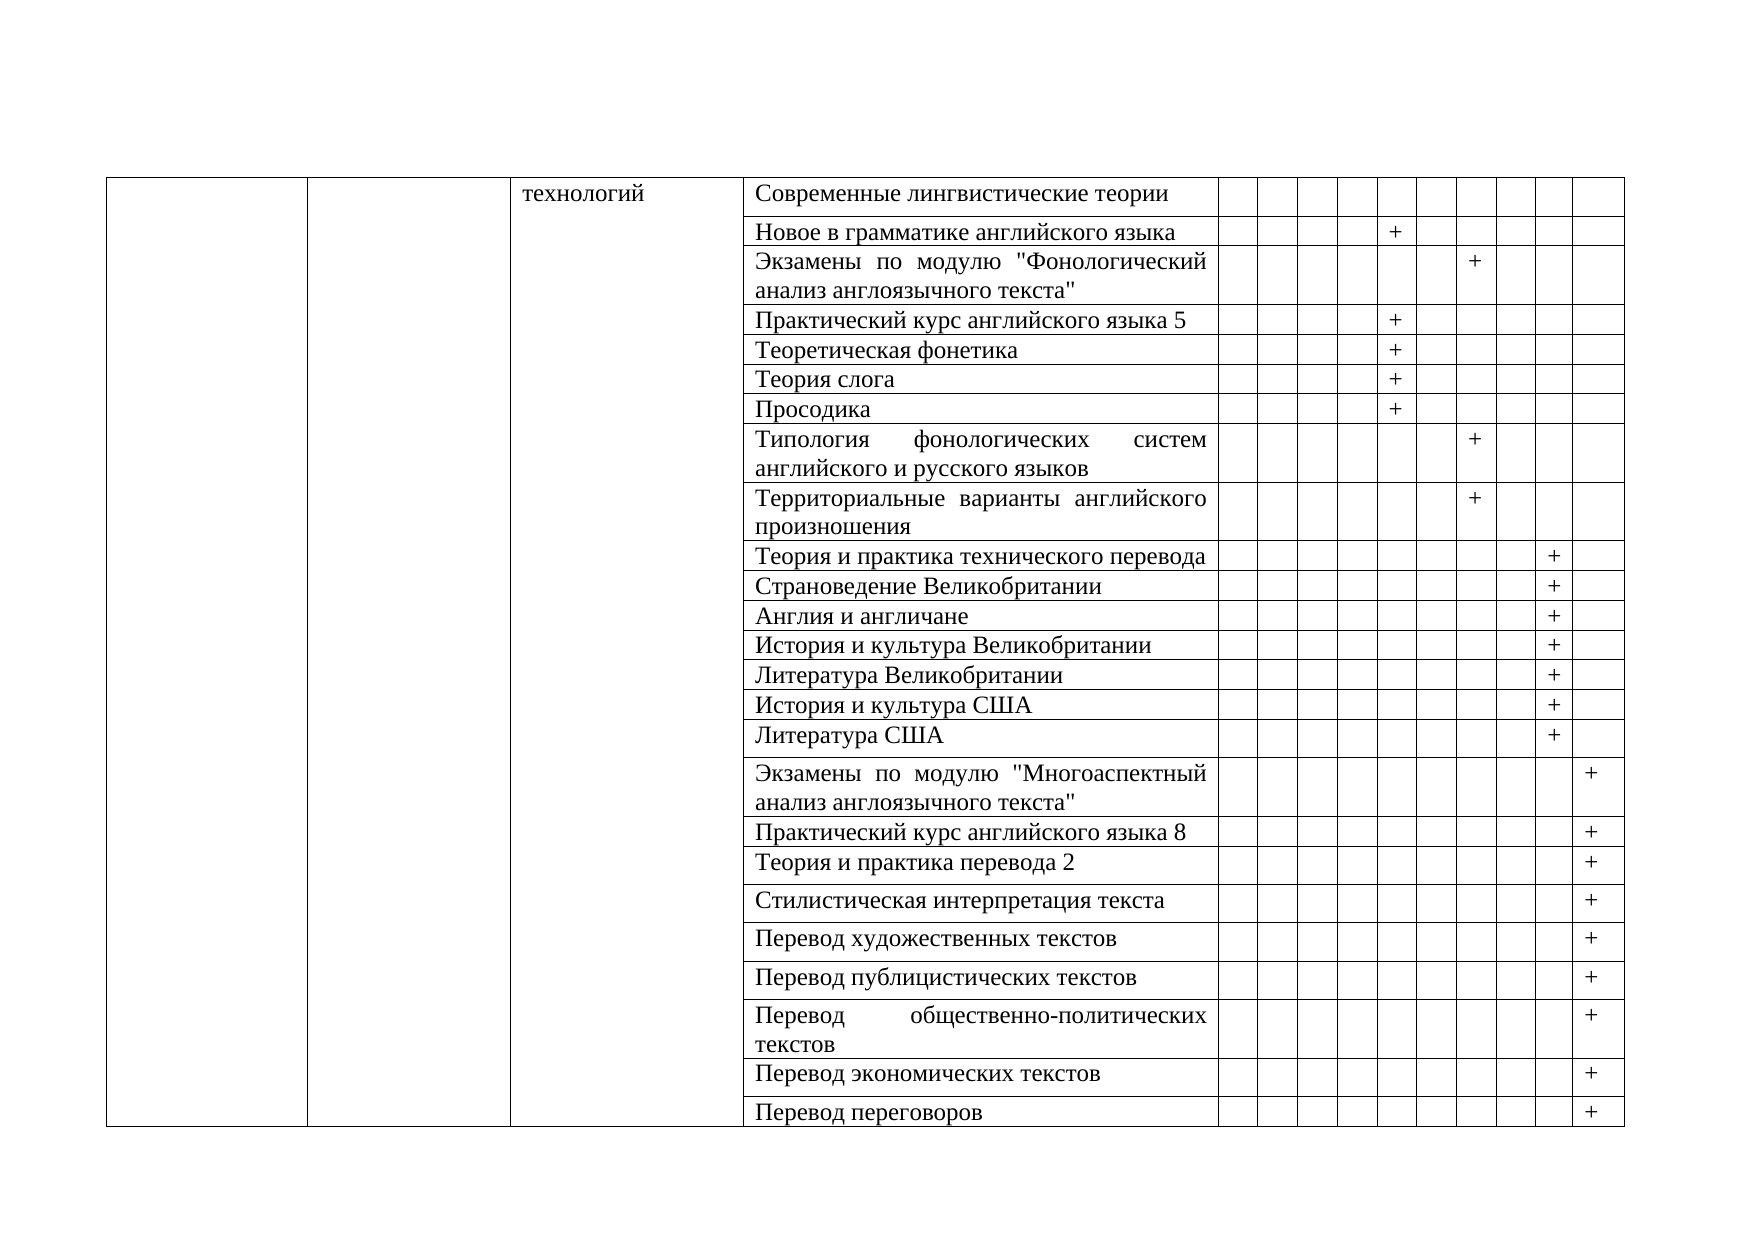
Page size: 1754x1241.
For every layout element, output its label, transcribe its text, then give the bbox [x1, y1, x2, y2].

table_cell [1573, 365, 1624, 393]
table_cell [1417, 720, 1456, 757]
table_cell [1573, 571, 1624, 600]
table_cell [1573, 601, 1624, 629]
table_cell [1536, 305, 1572, 334]
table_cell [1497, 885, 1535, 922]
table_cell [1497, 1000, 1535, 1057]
table_cell [1338, 305, 1377, 334]
table_cell [1573, 178, 1624, 216]
table_cell [1457, 335, 1496, 363]
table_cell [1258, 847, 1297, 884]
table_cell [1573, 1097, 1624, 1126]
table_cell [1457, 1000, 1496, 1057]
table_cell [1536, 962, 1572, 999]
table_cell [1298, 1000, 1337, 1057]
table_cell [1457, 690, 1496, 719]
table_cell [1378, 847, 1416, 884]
table_cell Новое в грамматике английского языка [744, 217, 1218, 245]
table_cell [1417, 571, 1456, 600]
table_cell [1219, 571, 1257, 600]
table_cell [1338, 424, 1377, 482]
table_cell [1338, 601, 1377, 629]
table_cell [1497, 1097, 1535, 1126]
table_cell [1258, 246, 1297, 304]
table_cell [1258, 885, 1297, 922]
table_cell [1497, 394, 1535, 423]
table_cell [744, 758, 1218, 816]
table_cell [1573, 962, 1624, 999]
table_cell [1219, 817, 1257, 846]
table_cell [1497, 365, 1535, 393]
table_cell [1378, 246, 1416, 304]
table_cell [1417, 394, 1456, 423]
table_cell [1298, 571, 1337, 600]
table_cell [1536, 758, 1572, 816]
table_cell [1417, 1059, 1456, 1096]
table_cell [1258, 424, 1297, 482]
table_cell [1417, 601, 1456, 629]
table_cell [1219, 394, 1257, 423]
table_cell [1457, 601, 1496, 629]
table_cell Экзамены по модулю "Фонологический анализ англоязычного текста" [744, 246, 1218, 304]
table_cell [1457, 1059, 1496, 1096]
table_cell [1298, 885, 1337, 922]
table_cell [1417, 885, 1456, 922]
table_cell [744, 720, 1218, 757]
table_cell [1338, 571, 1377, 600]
table_cell [1219, 424, 1257, 482]
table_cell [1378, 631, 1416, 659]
table_cell [1219, 305, 1257, 334]
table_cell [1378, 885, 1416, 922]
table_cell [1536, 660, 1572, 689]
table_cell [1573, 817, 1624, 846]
table_cell [1457, 394, 1496, 423]
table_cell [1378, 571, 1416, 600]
table_cell [1536, 365, 1572, 393]
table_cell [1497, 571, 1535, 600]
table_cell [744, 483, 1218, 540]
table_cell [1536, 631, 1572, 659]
table_cell [1573, 246, 1624, 304]
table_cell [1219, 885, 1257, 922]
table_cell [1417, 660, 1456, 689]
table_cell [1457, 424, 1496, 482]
table_cell [1298, 394, 1337, 423]
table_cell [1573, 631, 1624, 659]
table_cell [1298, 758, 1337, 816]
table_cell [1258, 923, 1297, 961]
table_cell + [1378, 335, 1416, 363]
table_cell [1457, 365, 1496, 393]
table_cell [1573, 305, 1624, 334]
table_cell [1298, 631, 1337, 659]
table_cell [1457, 178, 1496, 216]
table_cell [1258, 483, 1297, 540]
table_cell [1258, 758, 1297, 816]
table_cell [1457, 305, 1496, 334]
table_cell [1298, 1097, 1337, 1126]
table_cell Просодика [744, 394, 1218, 423]
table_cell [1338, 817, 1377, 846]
table_cell [1497, 217, 1535, 245]
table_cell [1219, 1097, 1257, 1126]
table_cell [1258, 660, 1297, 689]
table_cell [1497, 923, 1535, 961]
table_cell Современные лингвистические теории [744, 178, 1218, 216]
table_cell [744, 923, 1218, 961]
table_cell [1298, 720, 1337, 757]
table_cell [1417, 335, 1456, 363]
table_cell [1536, 217, 1572, 245]
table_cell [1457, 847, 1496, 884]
table_cell [1378, 178, 1416, 216]
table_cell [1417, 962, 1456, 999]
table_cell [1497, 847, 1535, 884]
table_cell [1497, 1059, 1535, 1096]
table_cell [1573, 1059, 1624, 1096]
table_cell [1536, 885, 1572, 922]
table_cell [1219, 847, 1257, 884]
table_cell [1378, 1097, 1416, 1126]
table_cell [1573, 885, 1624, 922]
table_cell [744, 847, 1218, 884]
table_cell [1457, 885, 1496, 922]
table_cell [1417, 178, 1456, 216]
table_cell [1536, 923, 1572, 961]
table_cell [1258, 178, 1297, 216]
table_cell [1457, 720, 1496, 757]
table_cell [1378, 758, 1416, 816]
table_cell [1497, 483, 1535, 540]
table_cell [1258, 335, 1297, 363]
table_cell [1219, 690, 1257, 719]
table_cell [1258, 217, 1297, 245]
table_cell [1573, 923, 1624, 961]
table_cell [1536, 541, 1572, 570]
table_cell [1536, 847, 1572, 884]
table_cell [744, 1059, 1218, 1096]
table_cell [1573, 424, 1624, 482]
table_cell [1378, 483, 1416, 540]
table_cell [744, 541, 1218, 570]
table_cell [1298, 178, 1337, 216]
table_cell Теоретическая фонетика [744, 335, 1218, 363]
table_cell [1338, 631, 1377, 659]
table_cell [1219, 246, 1257, 304]
table_cell [1497, 305, 1535, 334]
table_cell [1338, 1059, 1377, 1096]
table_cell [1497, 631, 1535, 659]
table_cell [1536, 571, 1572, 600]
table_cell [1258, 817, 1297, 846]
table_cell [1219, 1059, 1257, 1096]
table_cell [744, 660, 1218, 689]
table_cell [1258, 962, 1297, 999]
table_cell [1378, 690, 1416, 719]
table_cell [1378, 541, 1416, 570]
table_cell + [1378, 365, 1416, 393]
table_cell [1417, 305, 1456, 334]
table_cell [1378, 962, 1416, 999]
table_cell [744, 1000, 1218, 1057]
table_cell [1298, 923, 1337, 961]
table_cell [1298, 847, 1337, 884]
table_cell [1536, 178, 1572, 216]
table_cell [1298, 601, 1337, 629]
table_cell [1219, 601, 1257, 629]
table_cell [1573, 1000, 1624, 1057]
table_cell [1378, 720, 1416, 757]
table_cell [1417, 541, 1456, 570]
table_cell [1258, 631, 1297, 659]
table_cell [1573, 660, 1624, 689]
table_cell [1298, 246, 1337, 304]
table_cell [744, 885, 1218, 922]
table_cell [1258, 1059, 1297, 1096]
table_cell [1219, 217, 1257, 245]
table_cell [1417, 246, 1456, 304]
table_cell [1298, 365, 1337, 393]
table_cell [1258, 305, 1297, 334]
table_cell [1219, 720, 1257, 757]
table_cell [1536, 246, 1572, 304]
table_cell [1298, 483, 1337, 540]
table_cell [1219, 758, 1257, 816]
table_cell [1497, 246, 1535, 304]
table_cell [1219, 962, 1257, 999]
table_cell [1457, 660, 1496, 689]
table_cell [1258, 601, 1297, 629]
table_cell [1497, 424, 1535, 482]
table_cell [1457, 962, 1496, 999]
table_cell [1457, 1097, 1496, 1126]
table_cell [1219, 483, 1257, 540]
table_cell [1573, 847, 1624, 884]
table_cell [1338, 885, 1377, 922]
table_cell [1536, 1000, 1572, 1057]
table_cell + [1378, 217, 1416, 245]
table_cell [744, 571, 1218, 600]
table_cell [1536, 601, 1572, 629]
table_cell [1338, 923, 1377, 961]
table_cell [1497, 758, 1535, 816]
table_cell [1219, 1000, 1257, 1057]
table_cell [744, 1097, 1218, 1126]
table_cell Практический курс английского языка 5 [744, 305, 1218, 334]
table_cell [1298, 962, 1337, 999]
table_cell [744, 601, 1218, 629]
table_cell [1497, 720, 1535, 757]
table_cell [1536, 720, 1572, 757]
table_cell [1536, 335, 1572, 363]
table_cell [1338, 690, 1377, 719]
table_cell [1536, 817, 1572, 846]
table_cell [1338, 365, 1377, 393]
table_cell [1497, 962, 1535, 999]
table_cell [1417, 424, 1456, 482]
table_cell [1338, 394, 1377, 423]
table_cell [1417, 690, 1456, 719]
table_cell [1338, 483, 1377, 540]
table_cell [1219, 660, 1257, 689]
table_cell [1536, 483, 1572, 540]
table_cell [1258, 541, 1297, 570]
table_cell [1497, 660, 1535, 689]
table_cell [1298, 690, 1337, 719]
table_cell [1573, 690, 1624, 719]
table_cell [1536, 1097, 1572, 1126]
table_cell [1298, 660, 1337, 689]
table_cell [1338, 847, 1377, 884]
table_cell [1219, 365, 1257, 393]
table_cell [1258, 365, 1297, 393]
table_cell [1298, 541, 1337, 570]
table_cell [1573, 335, 1624, 363]
table_cell + [1378, 394, 1416, 423]
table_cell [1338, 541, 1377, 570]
table_cell [1497, 178, 1535, 216]
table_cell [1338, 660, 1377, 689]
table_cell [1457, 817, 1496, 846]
table_cell [1258, 394, 1297, 423]
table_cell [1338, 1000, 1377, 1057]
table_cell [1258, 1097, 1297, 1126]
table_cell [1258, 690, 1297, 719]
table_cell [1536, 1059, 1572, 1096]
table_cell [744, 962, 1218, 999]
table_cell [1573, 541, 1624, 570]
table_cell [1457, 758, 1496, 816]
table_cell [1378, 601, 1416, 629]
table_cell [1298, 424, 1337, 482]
table_cell [1338, 217, 1377, 245]
table_cell [1417, 365, 1456, 393]
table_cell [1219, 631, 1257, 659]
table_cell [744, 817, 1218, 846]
table_cell [1417, 217, 1456, 245]
table_cell [1536, 394, 1572, 423]
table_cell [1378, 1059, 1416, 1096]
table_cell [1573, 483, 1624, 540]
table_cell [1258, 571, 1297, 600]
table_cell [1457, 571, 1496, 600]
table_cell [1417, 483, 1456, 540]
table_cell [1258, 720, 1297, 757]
table_cell [1338, 335, 1377, 363]
table_cell [1219, 178, 1257, 216]
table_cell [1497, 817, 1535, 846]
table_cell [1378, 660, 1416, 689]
table_cell Теория слога [744, 365, 1218, 393]
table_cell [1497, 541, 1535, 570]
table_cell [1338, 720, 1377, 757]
table_cell [1573, 394, 1624, 423]
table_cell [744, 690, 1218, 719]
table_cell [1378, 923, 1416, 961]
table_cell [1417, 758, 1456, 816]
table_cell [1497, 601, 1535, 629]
table_cell [1573, 217, 1624, 245]
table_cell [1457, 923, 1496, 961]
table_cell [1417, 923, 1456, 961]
table_cell [1497, 335, 1535, 363]
table_cell [1298, 305, 1337, 334]
table_cell + [1378, 305, 1416, 334]
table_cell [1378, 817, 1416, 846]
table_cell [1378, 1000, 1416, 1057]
table_cell [1298, 217, 1337, 245]
table_cell [1457, 217, 1496, 245]
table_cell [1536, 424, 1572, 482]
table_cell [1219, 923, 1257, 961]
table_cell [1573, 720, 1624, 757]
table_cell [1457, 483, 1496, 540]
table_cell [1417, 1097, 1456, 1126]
table_cell [1219, 335, 1257, 363]
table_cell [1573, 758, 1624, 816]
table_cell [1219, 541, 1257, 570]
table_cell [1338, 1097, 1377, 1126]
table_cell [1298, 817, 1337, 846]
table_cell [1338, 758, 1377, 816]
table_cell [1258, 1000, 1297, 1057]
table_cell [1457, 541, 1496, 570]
table_cell Типология фонологических систем английского и русского языков [744, 424, 1218, 482]
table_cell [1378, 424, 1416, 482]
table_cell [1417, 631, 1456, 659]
table_cell [1298, 335, 1337, 363]
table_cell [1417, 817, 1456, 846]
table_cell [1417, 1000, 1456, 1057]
table_cell + [1457, 246, 1496, 304]
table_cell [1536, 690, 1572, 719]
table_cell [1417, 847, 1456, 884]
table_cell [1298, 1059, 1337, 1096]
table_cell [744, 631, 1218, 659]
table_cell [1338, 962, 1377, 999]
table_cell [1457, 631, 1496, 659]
table_cell [1338, 246, 1377, 304]
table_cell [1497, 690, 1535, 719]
table_cell [1338, 178, 1377, 216]
